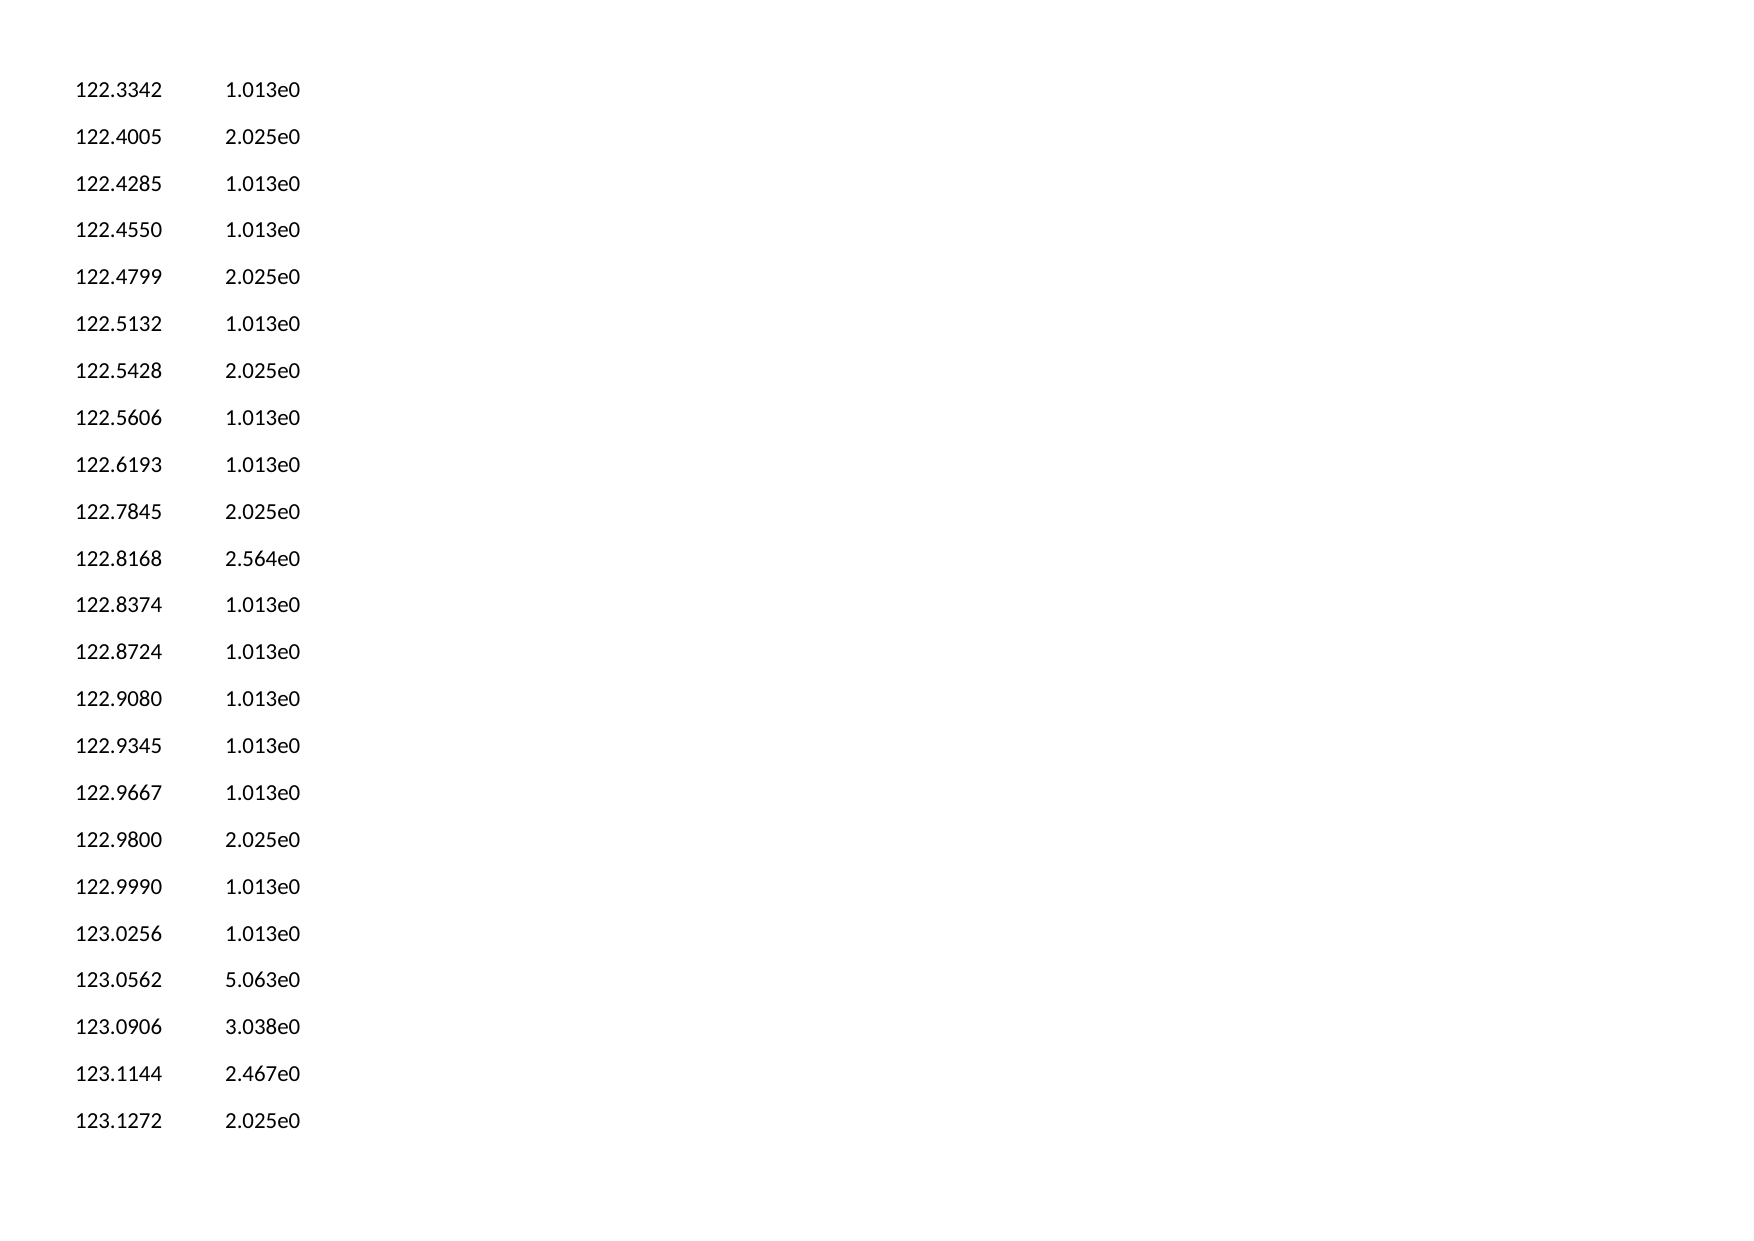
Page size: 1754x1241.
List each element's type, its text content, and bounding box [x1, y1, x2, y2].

text 122.4550 1.013e0 [75, 216, 1679, 244]
text 122.8168 2.564e0 [75, 544, 1679, 572]
text 122.5132 1.013e0 [75, 309, 1679, 337]
text 123.1272 2.025e0 [75, 1106, 1679, 1134]
text 122.9080 1.013e0 [75, 684, 1679, 712]
text 122.9345 1.013e0 [75, 731, 1679, 759]
text 123.0256 1.013e0 [75, 919, 1679, 947]
text 122.9990 1.013e0 [75, 872, 1679, 900]
text 123.0562 5.063e0 [75, 966, 1679, 994]
text 122.4005 2.025e0 [75, 122, 1679, 150]
text 122.4799 2.025e0 [75, 262, 1679, 291]
text 122.9800 2.025e0 [75, 825, 1679, 853]
text 122.3342 1.013e0 [75, 75, 1679, 103]
text 122.4285 1.013e0 [75, 169, 1679, 197]
text 123.0906 3.038e0 [75, 1012, 1679, 1041]
text 122.8374 1.013e0 [75, 591, 1679, 619]
text 122.9667 1.013e0 [75, 778, 1679, 806]
text 122.6193 1.013e0 [75, 450, 1679, 478]
text 122.5606 1.013e0 [75, 403, 1679, 431]
text 122.5428 2.025e0 [75, 356, 1679, 384]
text 122.7845 2.025e0 [75, 497, 1679, 525]
text 122.8724 1.013e0 [75, 637, 1679, 666]
text 123.1144 2.467e0 [75, 1059, 1679, 1087]
